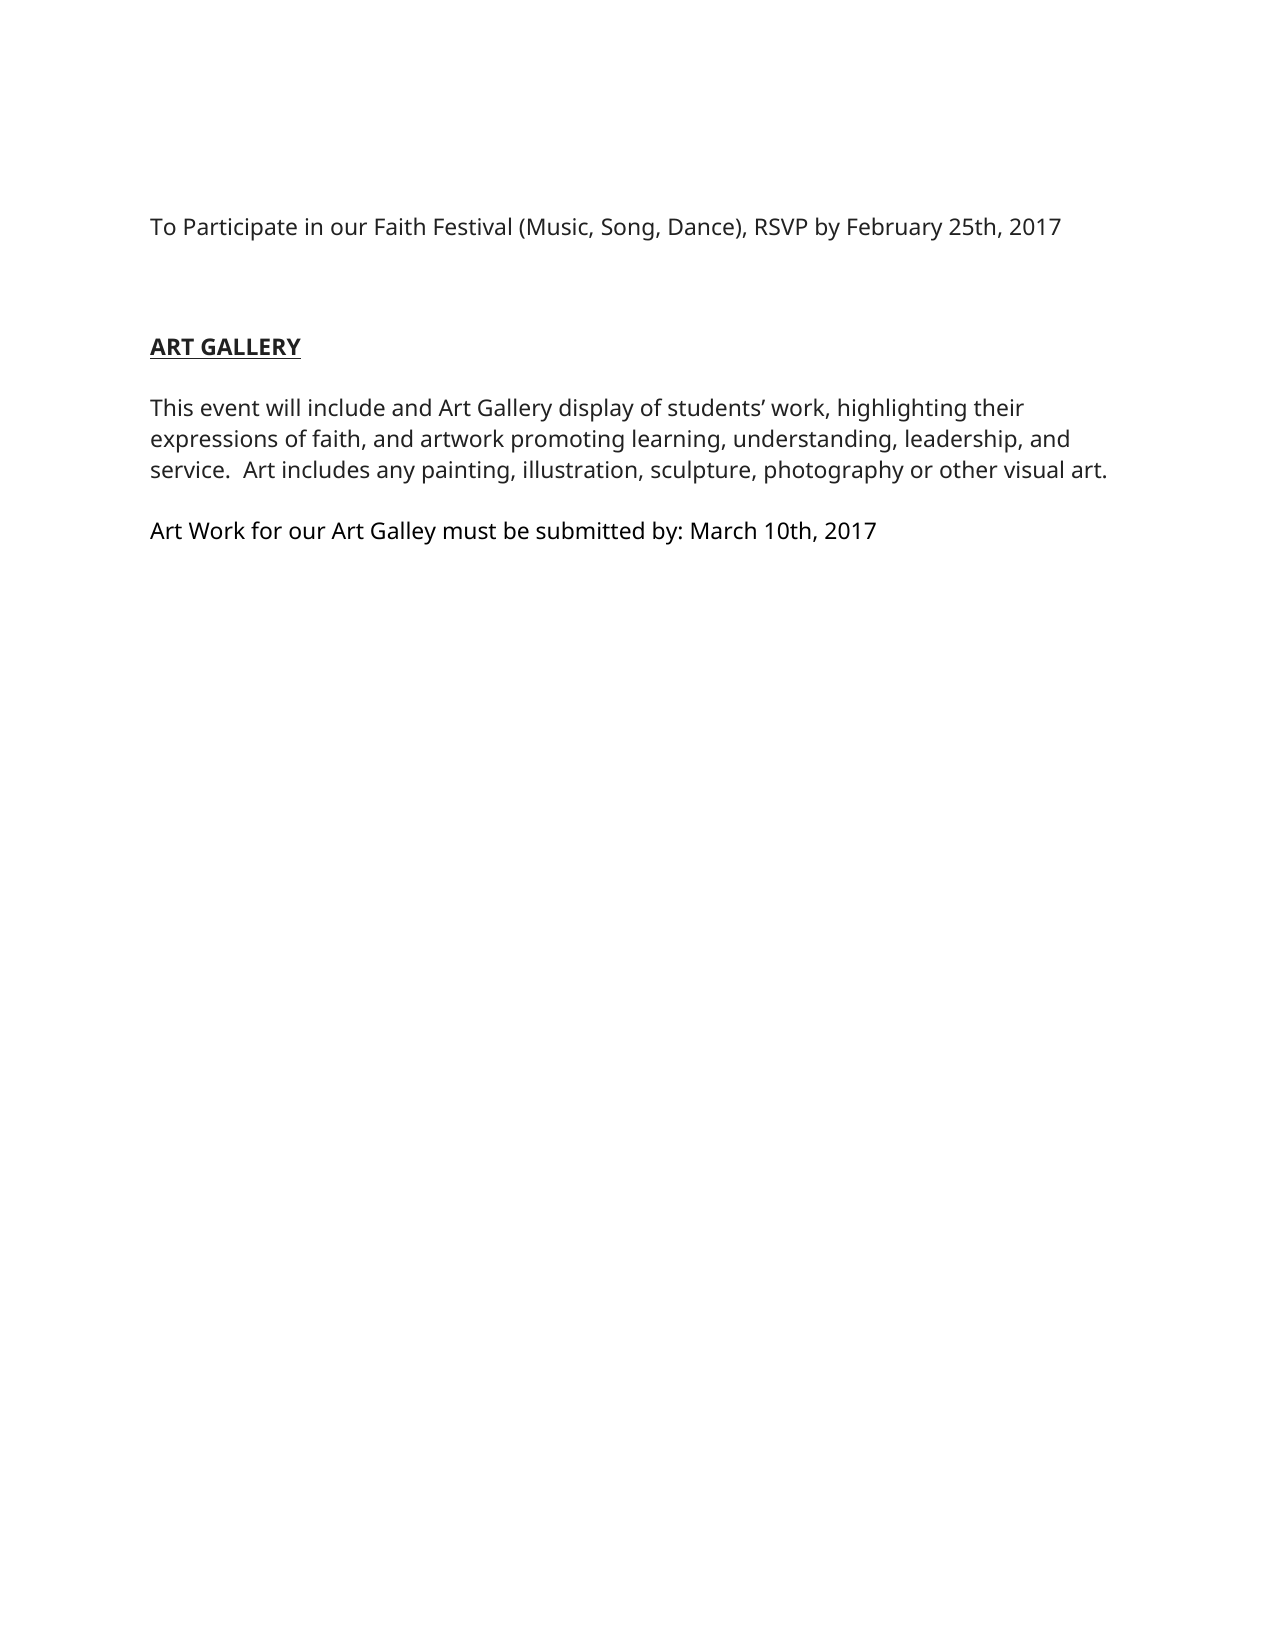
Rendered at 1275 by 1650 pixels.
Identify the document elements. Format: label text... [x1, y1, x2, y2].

text This event will include and Art Gallery display of students’ work, highlighting their expressions of faith, and artwork promoting learning, understanding, leadership, and service. Art includes any painting, illustration, sculpture, photography or other visual art. [150, 392, 1125, 485]
text To Participate in our Faith Festival (Music, Song, Dance), RSVP by February 25th, 2017 [150, 210, 1125, 242]
text Art Work for our Art Galley must be submitted by: March 10th, 2017 [150, 514, 1125, 546]
text ART GALLERY [150, 331, 1125, 362]
